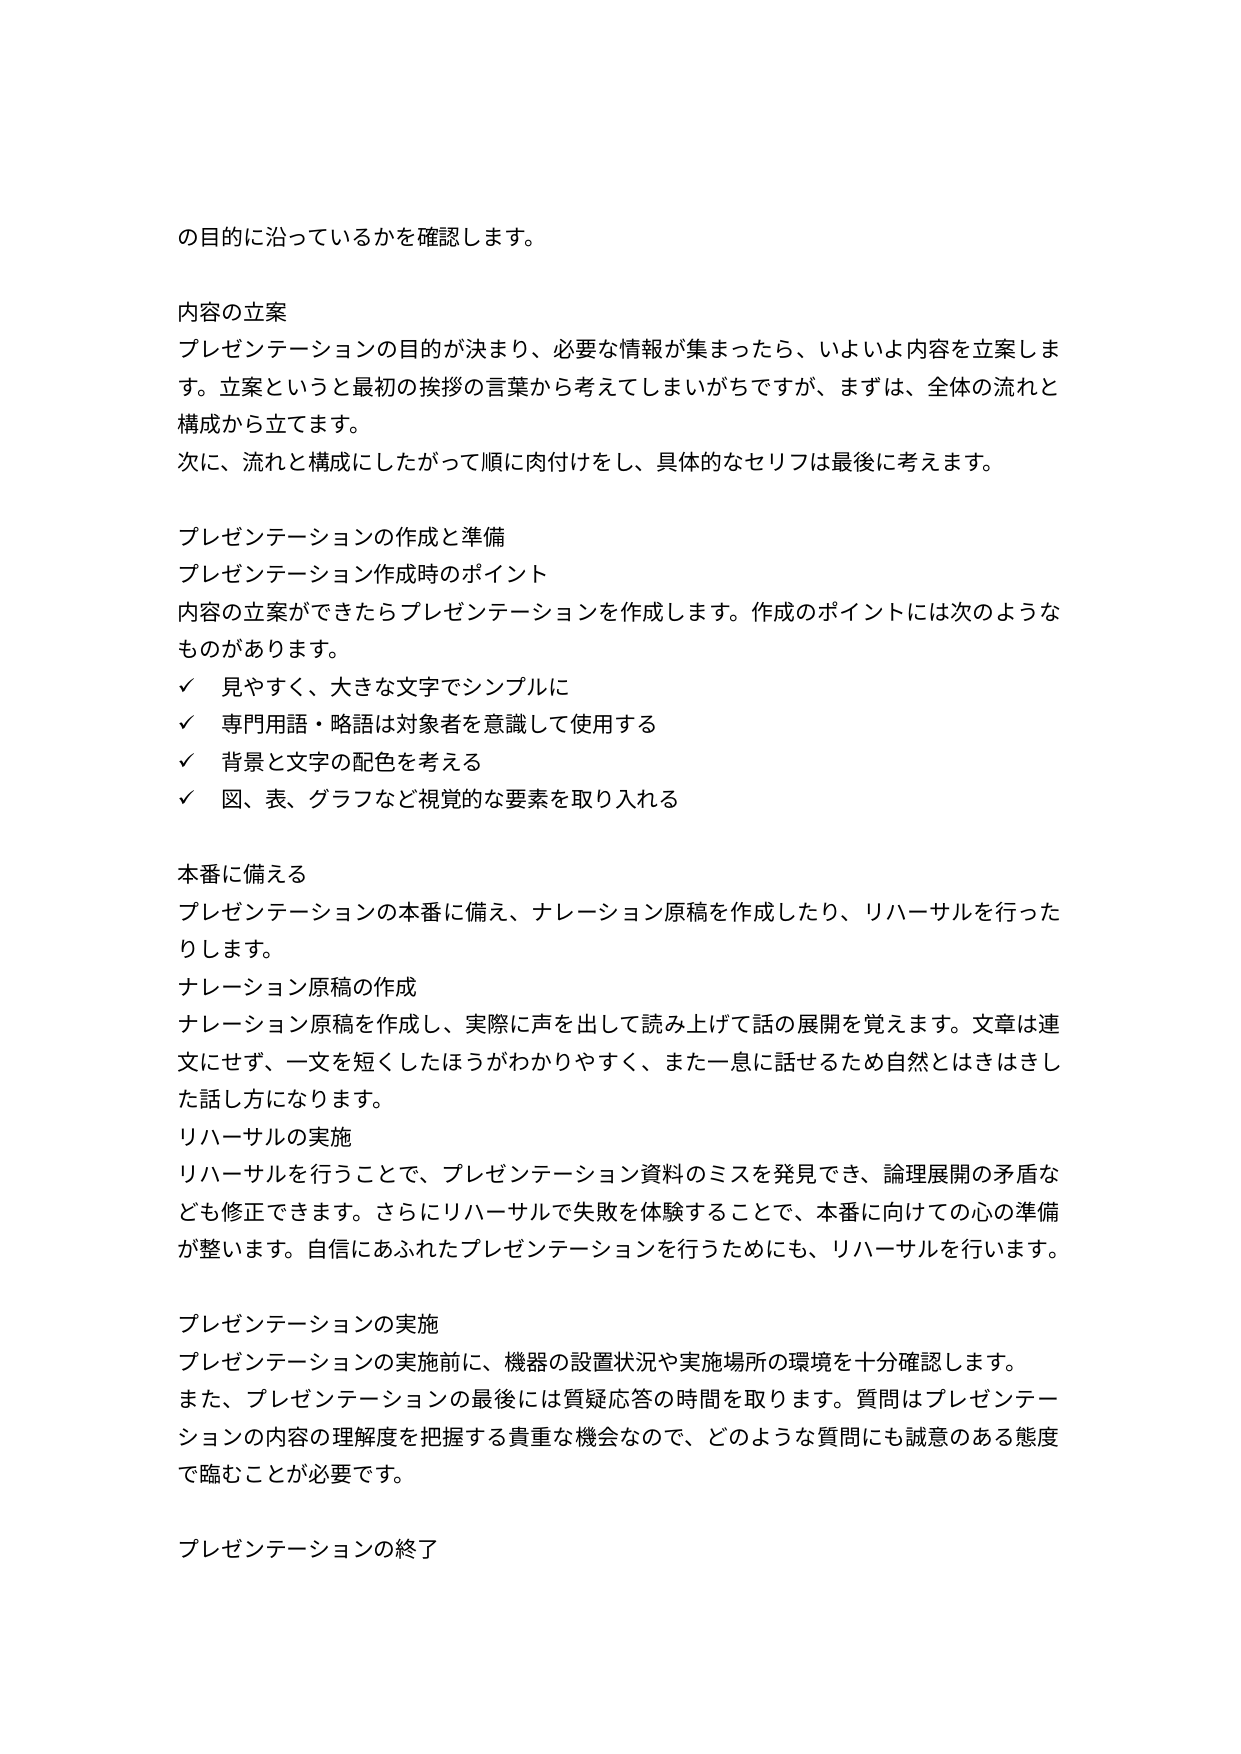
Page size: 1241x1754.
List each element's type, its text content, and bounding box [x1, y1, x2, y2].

text リハーサルの実施 [177, 1117, 1063, 1154]
text ナレーション原稿を作成し、実際に声を出して読み上げて話の展開を覚えます。文章は連文にせず、一文を短くしたほうがわかりやすく、また一息に話せるため自然とはきはきした話し方になります。 [177, 1004, 1063, 1117]
text プレゼンテーションの作成と準備 [177, 517, 1063, 554]
text リハーサルを行うことで、プレゼンテーション資料のミスを発見でき、論理展開の矛盾なども修正できます。さらにリハーサルで失敗を体験することで、本番に向けての心の準備が整います。自信にあふれたプレゼンテーションを行うためにも、リハーサルを行います。 [177, 1154, 1063, 1267]
text プレゼンテーションの終了 [177, 1529, 1063, 1567]
text プレゼンテーションの本番に備え、ナレーション原稿を作成したり、リハーサルを行ったりします。 [177, 892, 1063, 967]
text プレゼンテーション作成時のポイント [177, 554, 1063, 592]
text プレゼンテーションの実施 [177, 1304, 1063, 1342]
text 本番に備える [177, 854, 1063, 892]
text 次に、流れと構成にしたがって順に肉付けをし、具体的なセリフは最後に考えます。 [177, 442, 1063, 479]
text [177, 217, 1063, 254]
list 背景と文字の配色を考える [177, 742, 1063, 779]
list 見やすく、大きな文字でシンプルに [177, 667, 1063, 704]
list 図、表、グラフなど視覚的な要素を取り入れる [177, 779, 1063, 817]
text ナレーション原稿の作成 [177, 967, 1063, 1004]
text 内容の立案ができたらプレゼンテーションを作成します。作成のポイントには次のようなものがあります。 [177, 592, 1063, 667]
text プレゼンテーションの実施前に、機器の設置状況や実施場所の環境を十分確認します。 [177, 1342, 1063, 1379]
text また、プレゼンテーションの最後には質疑応答の時間を取ります。質問はプレゼンテーションの内容の理解度を把握する貴重な機会なので、どのような質問にも誠意のある態度で臨むことが必要です。 [177, 1379, 1063, 1492]
text プレゼンテーションの目的が決まり、必要な情報が集まったら、いよいよ内容を立案します。立案というと最初の挨拶の言葉から考えてしまいがちですが、まずは、全体の流れと構成から立てます。 [177, 329, 1063, 442]
text 内容の立案 [177, 292, 1063, 329]
list 専門用語・略語は対象者を意識して使用する [177, 704, 1063, 742]
